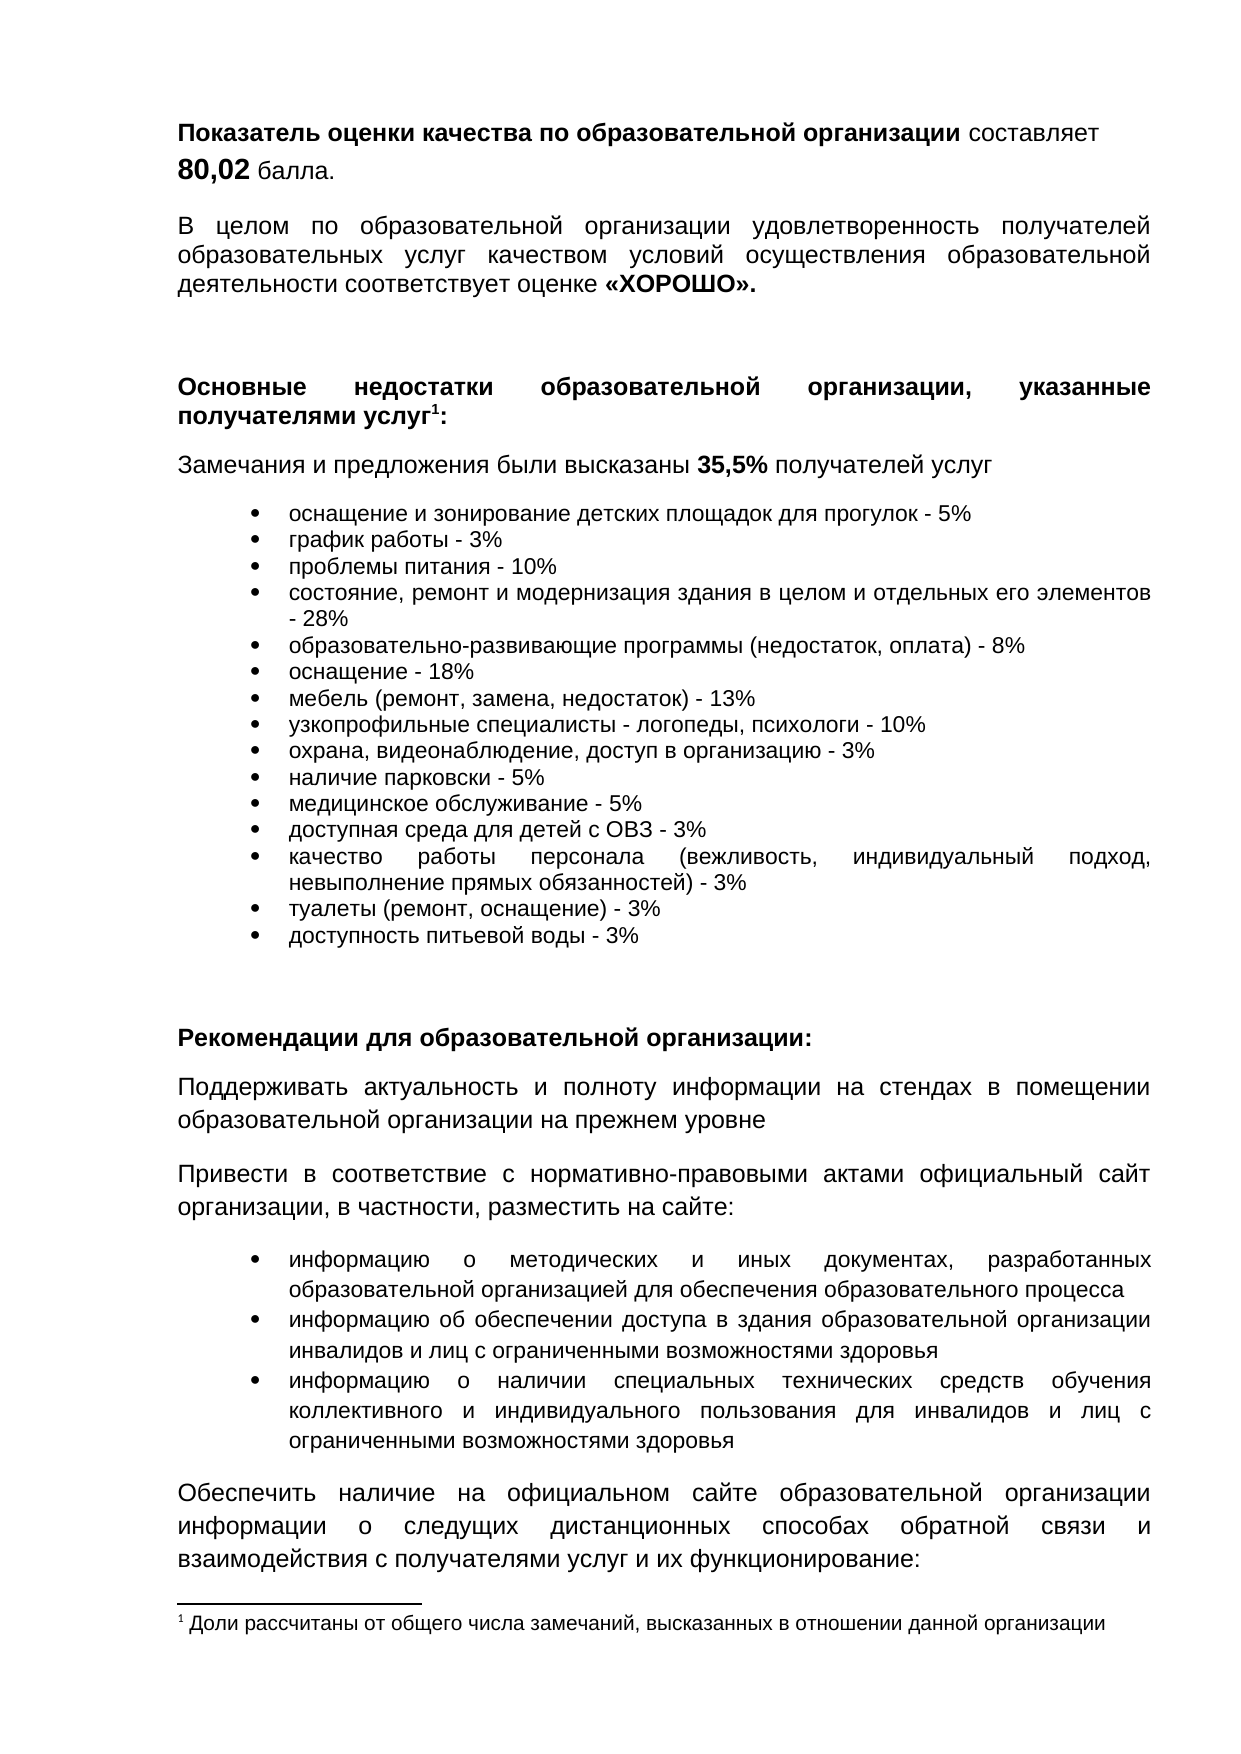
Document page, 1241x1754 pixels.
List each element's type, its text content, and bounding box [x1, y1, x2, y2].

list информацию о методических и иных документах, разработанных образовательной организацией для обеспечения образовательного процесса [251, 1246, 1152, 1302]
list медицинское обслуживание - 5% [251, 790, 1152, 816]
list наличие парковски - 5% [251, 763, 1152, 790]
list график работы - 3% [251, 526, 1152, 553]
list узкопрофильные специалисты - логопеды, психологи - 10% [251, 711, 1152, 737]
list качество работы персонала (вежливость, индивидуальный подход, невыполнение прямых обязанностей) - 3% [251, 843, 1152, 895]
list состояние, ремонт и модернизация здания в целом и отдельных его элементов - 28% [251, 579, 1152, 632]
text В целом по образовательной организации удовлетворенность получателей образовательных услуг качеством условий осуществления образовательной деятельности соответствует оценке «ХОРОШО». [177, 211, 1152, 297]
list охрана, видеонаблюдение, доступ в организацию - 3% [251, 737, 1152, 763]
text Замечания и предложения были высказаны 35,5% получателей услуг [177, 450, 1152, 479]
list образовательно-развивающие программы (недостаток, оплата) - 8% [251, 632, 1152, 658]
list оснащение и зонирование детских площадок для прогулок - 5% [251, 500, 1152, 526]
list туалеты (ремонт, оснащение) - 3% [251, 895, 1152, 922]
list доступность питьевой воды - 3% [251, 922, 1152, 948]
list проблемы питания - 10% [251, 553, 1152, 579]
text Показатель оценки качества по образовательной организации составляет 80,02 балла. [177, 118, 1152, 185]
list оснащение - 18% [251, 658, 1152, 684]
text Обеспечить наличие на официальном сайте образовательной организации информации о следущих дистанционных способах обратной связи и взаимодействия с получателями услуг и их функционирование: [177, 1478, 1152, 1573]
list мебель (ремонт, замена, недостаток) - 13% [251, 684, 1152, 711]
list информацию о наличии специальных технических средств обучения коллективного и индивидуального пользования для инвалидов и лиц с ограниченными возможностями здоровья [251, 1367, 1152, 1453]
text Привести в соответствие с нормативно-правовыми актами официальный сайт организации, в частности, разместить на сайте: [177, 1159, 1152, 1221]
list доступная среда для детей с ОВЗ - 3% [251, 816, 1152, 843]
text Рекомендации для образовательной организации: [177, 1023, 1152, 1051]
list информацию об обеспечении доступа в здания образовательной организации инвалидов и лиц с ограниченными возможностями здоровья [251, 1306, 1152, 1363]
text Поддерживать актуальность и полноту информации на стендах в помещении образовательной организации на прежнем уровне [177, 1072, 1152, 1134]
text Основные недостатки образовательной организации, указанные получателями услуг: [177, 372, 1152, 429]
